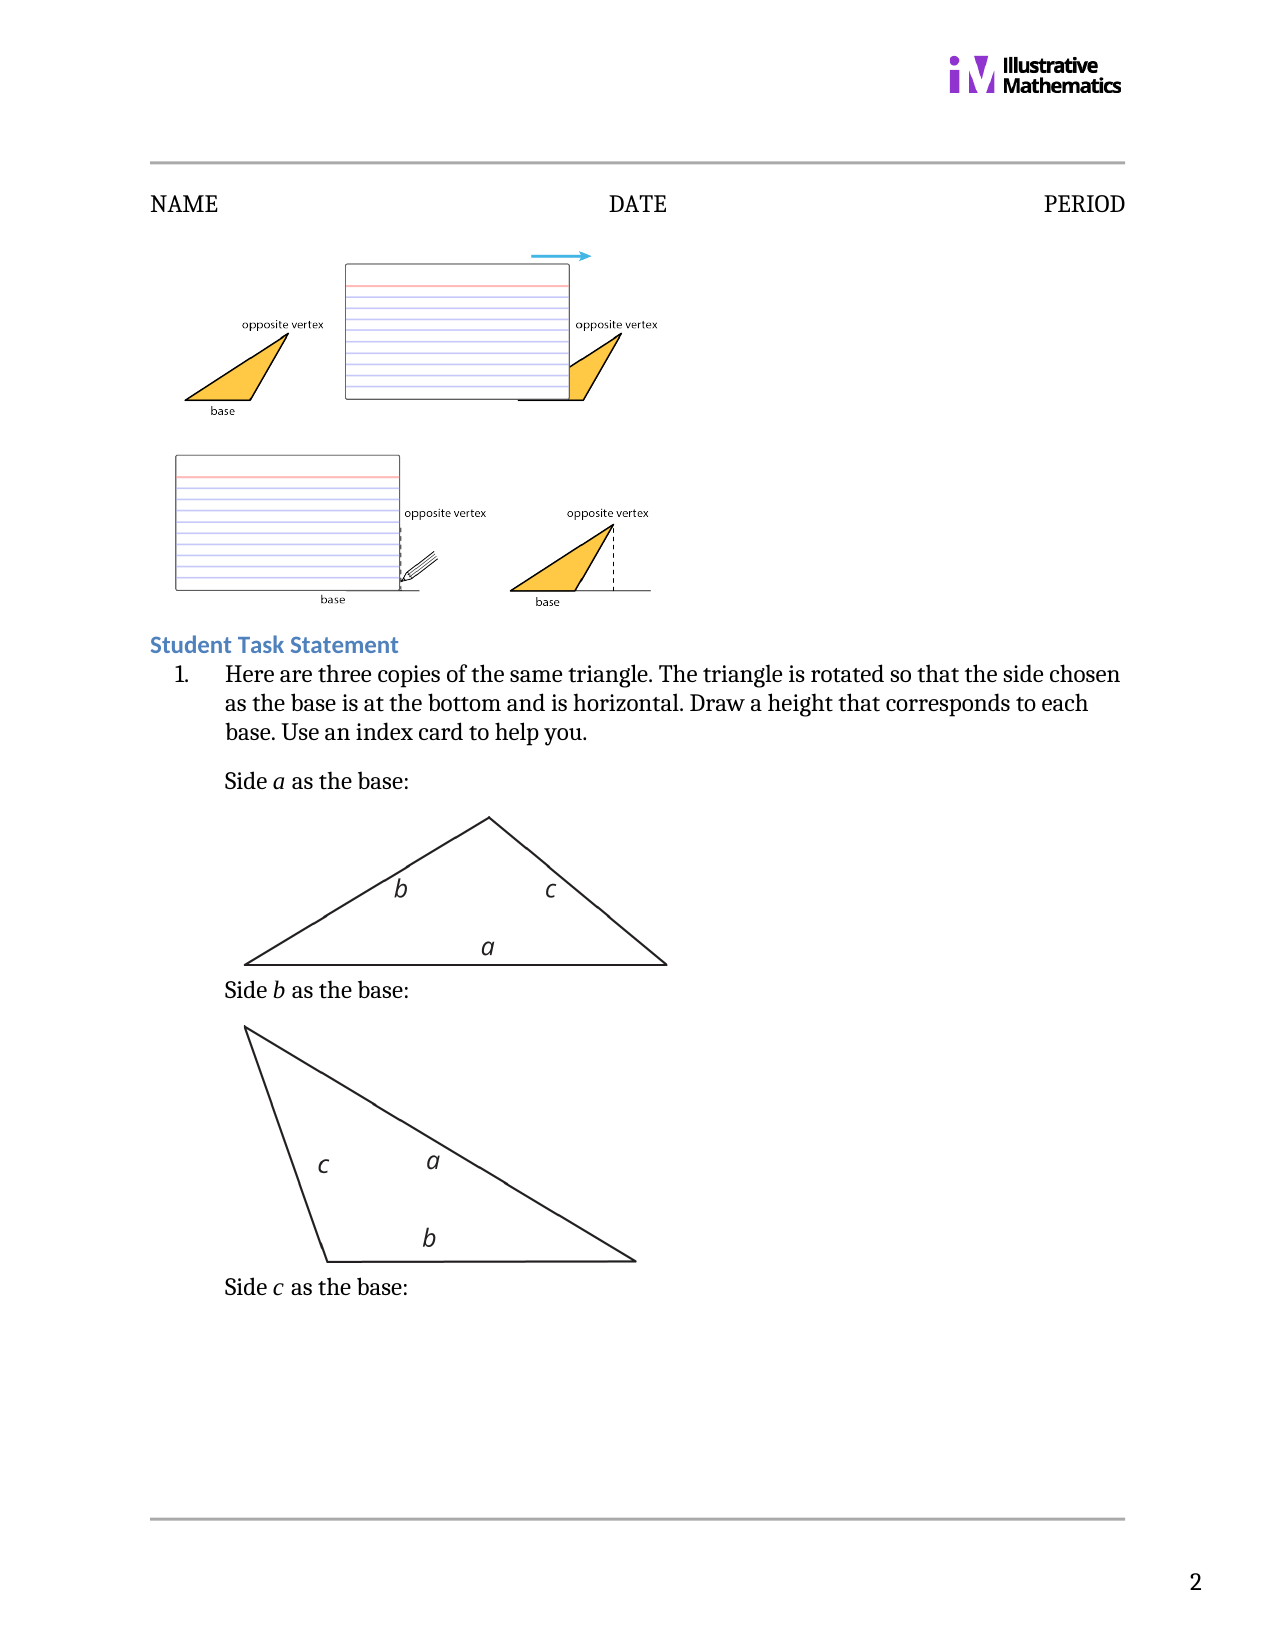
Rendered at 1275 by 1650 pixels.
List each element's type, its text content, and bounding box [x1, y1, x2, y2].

picture [243, 1025, 637, 1263]
list Side as the base: [175, 976, 1125, 1004]
list Side as the base: [175, 1272, 1125, 1301]
picture [243, 816, 668, 966]
picture [949, 55, 1121, 93]
list Here are three copies of the same triangle. The triangle is rotated so that the side chosen as the base is at the bottom and is horizontal. Draw a height that corresponds to each base. Use an index card to help you. [175, 660, 1125, 746]
subtitle Student Task Statement [150, 629, 1125, 660]
picture [168, 247, 664, 609]
list Side as the base: [175, 767, 1125, 796]
